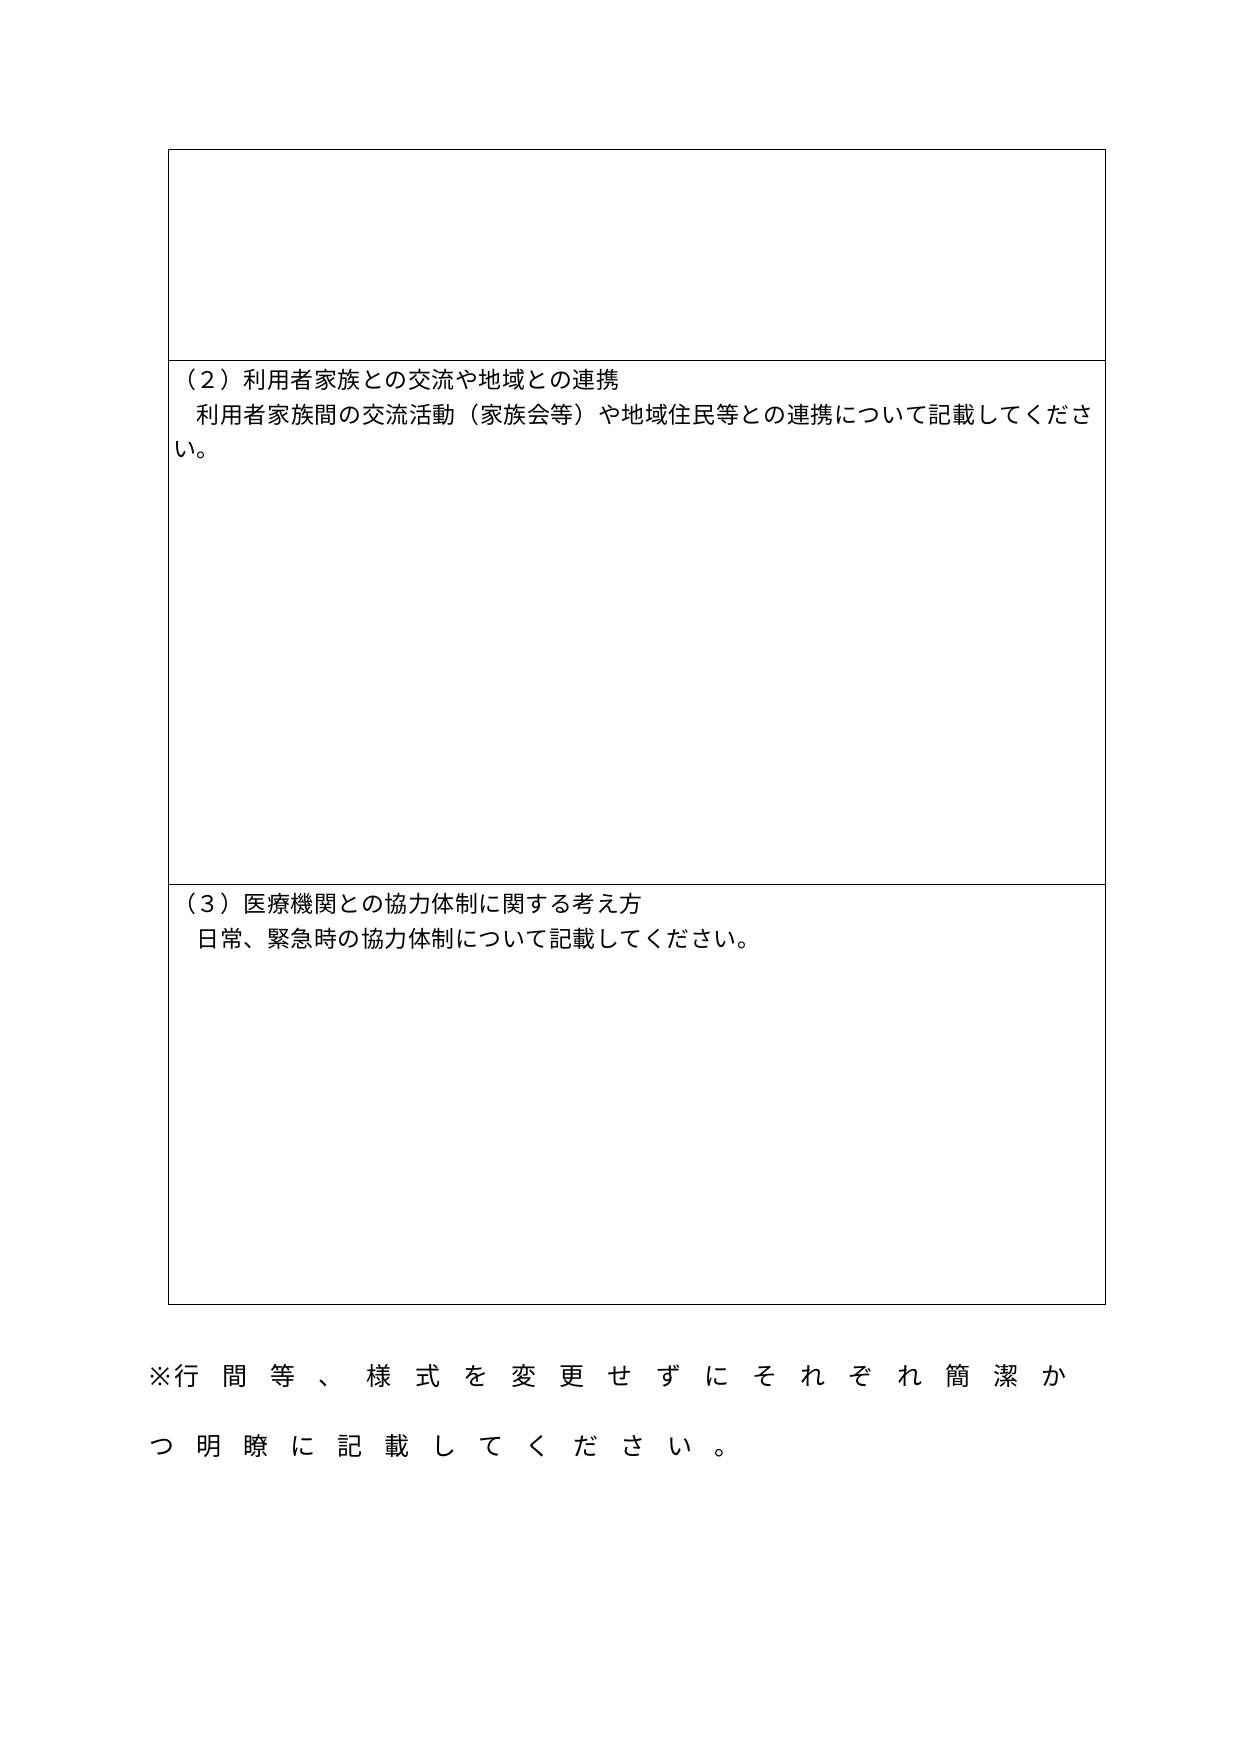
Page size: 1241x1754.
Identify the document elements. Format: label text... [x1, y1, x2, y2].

table_cell （３）医療機関との協力体制に関する考え方 日常、緊急時の協力体制について記載してください。 [169, 885, 1105, 1304]
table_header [169, 150, 1105, 360]
text ※行間等、様式を変更せずにそれぞれ簡潔かつ明瞭に記載してください。 [149, 1340, 1091, 1479]
table_cell （２）利用者家族との交流や地域との連携 利用者家族間の交流活動（家族会等）や地域住民等との連携について記載してください。 [169, 361, 1105, 884]
